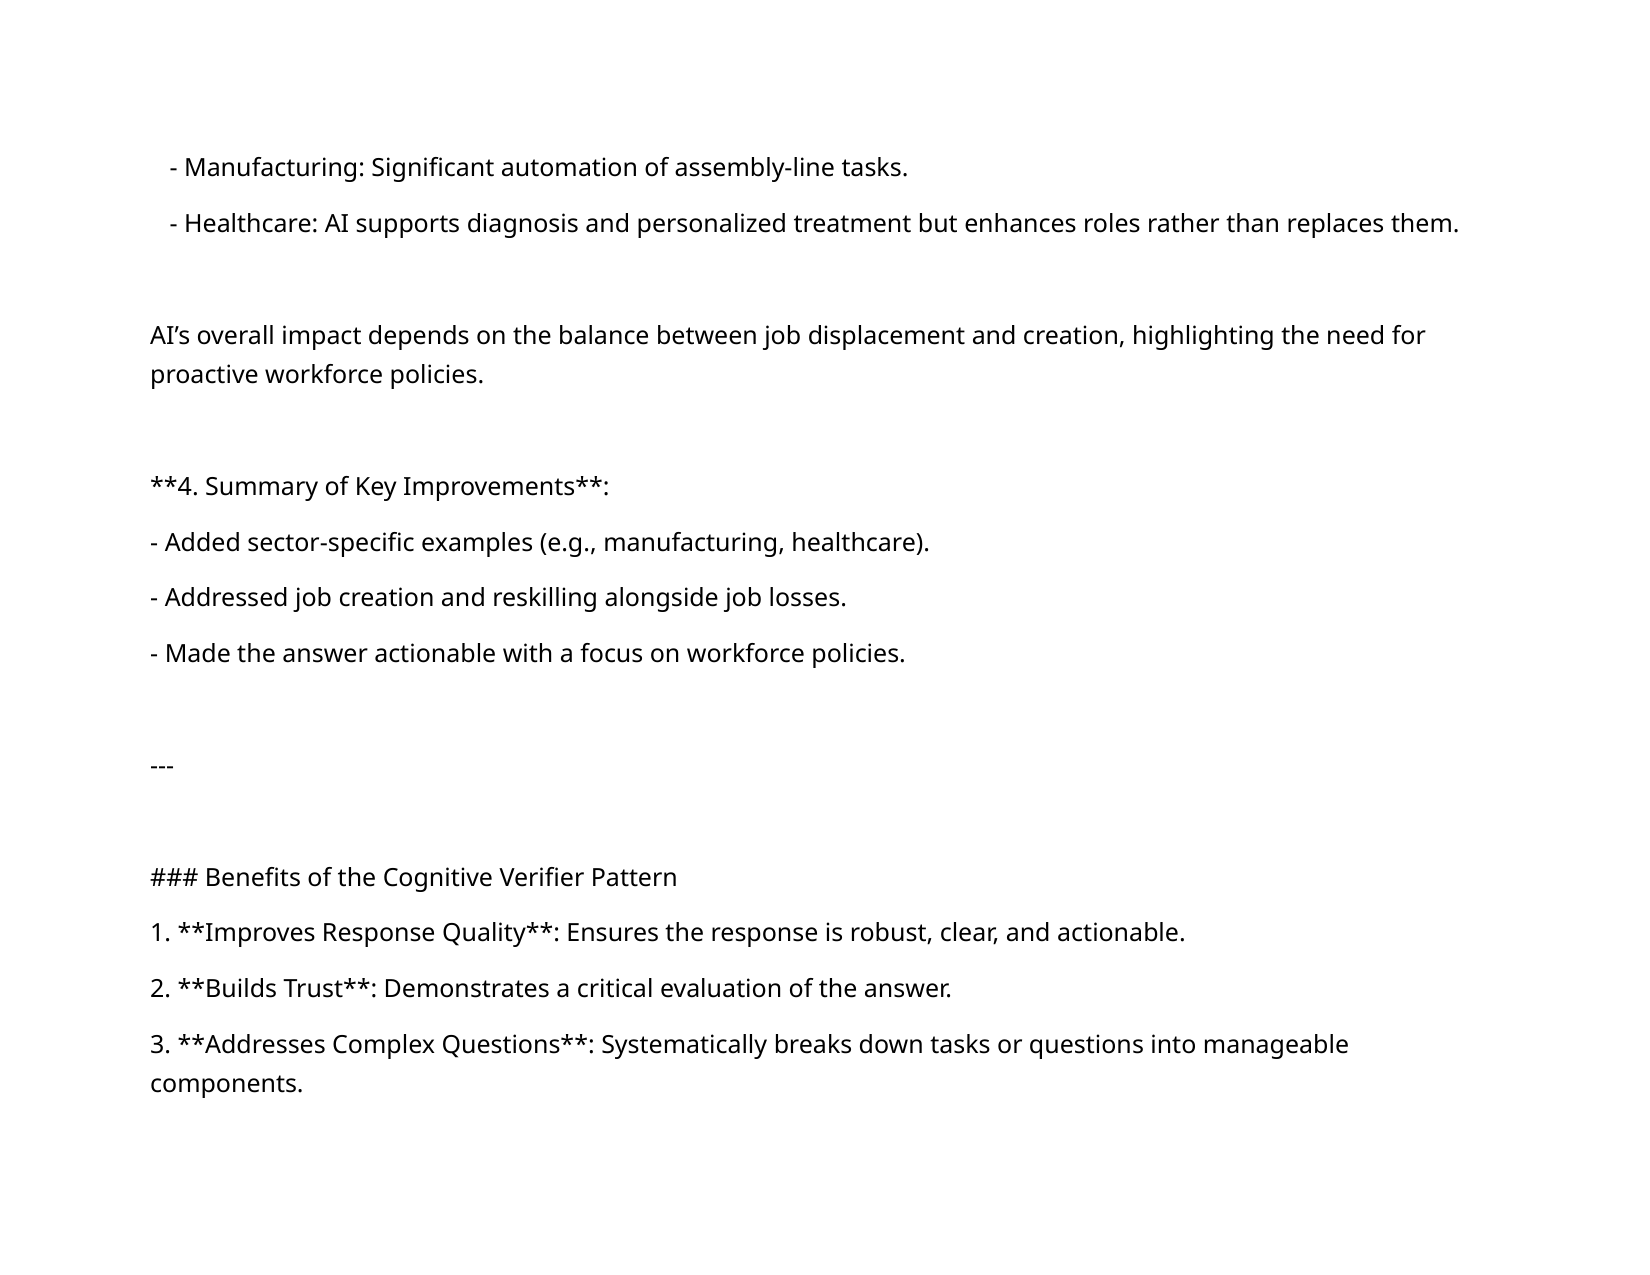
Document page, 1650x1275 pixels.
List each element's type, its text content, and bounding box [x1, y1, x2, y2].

text - Addressed job creation and reskilling alongside job losses. [150, 580, 1500, 614]
text 2. **Builds Trust**: Demonstrates a critical evaluation of the answer. [150, 971, 1500, 1005]
text - Healthcare: AI supports diagnosis and personalized treatment but enhances roles rather than replaces them. [150, 206, 1500, 240]
text - Made the answer actionable with a focus on workforce policies. [150, 636, 1500, 670]
text --- [150, 747, 1500, 782]
text 1. **Improves Response Quality**: Ensures the response is robust, clear, and actionable. [150, 915, 1500, 949]
text 3. **Addresses Complex Questions**: Systematically breaks down tasks or questions into manageable components. [150, 1027, 1500, 1100]
text - Manufacturing: Significant automation of assembly-line tasks. [150, 150, 1500, 184]
text - Added sector-specific examples (e.g., manufacturing, healthcare). [150, 524, 1500, 558]
text AI’s overall impact depends on the balance between job displacement and creation, highlighting the need for proactive workforce policies. [150, 317, 1500, 391]
text ### Benefits of the Cognitive Verifier Pattern [150, 859, 1500, 893]
text **4. Summary of Key Improvements**: [150, 468, 1500, 502]
